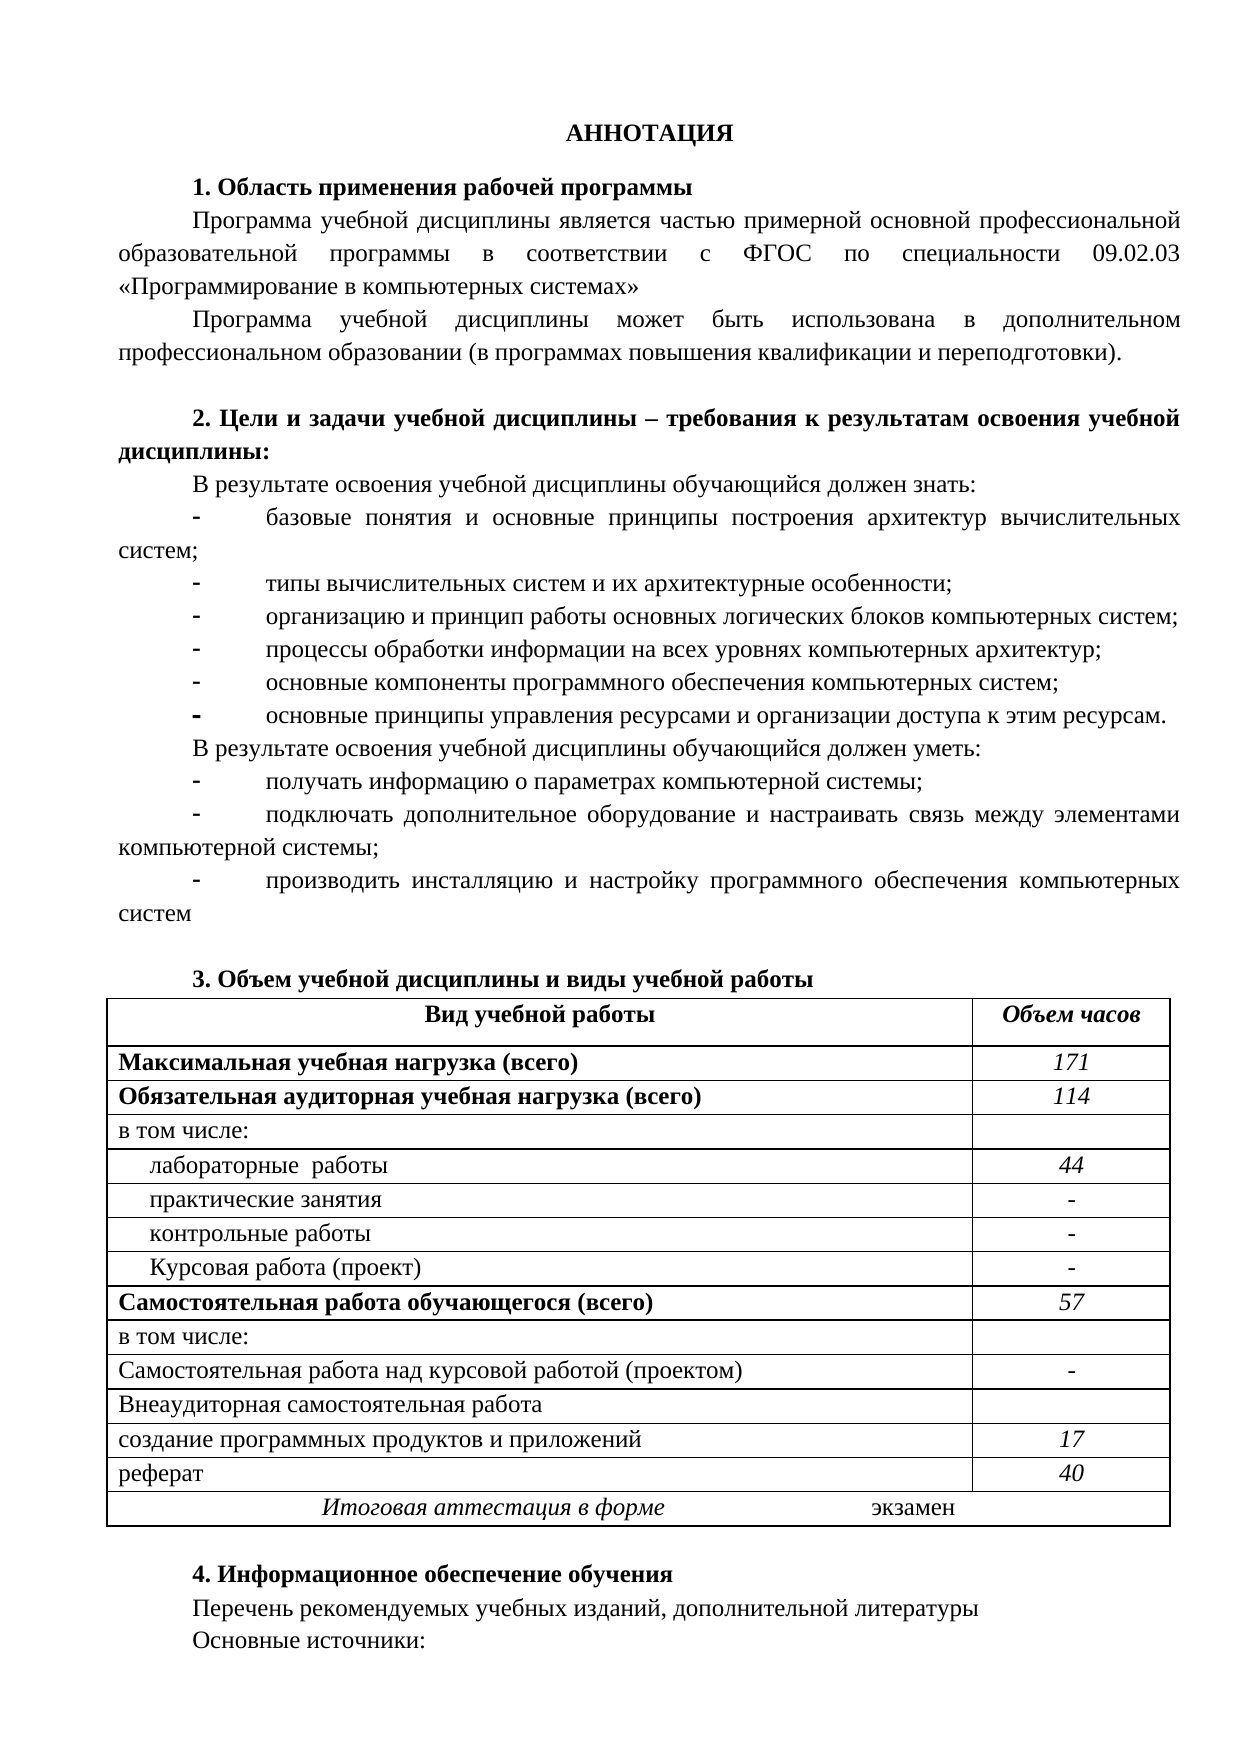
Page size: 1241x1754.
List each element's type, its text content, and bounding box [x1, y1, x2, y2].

table_cell 44 [973, 1150, 1169, 1182]
text В результате освоения учебной дисциплины обучающийся должен знать: [118, 469, 1181, 498]
table_cell 40 [973, 1458, 1169, 1491]
subtitle 4. Информационное обеспечение обучения [118, 1559, 1181, 1588]
text В результате освоения учебной дисциплины обучающийся должен уметь: [118, 733, 1181, 762]
table_cell практические занятия [108, 1184, 972, 1217]
table_cell - [973, 1184, 1169, 1217]
text 1. Область применения рабочей программы [118, 172, 1181, 201]
table_cell [973, 1115, 1169, 1148]
table_cell [973, 1321, 1169, 1354]
table_cell в том числе: [108, 1321, 972, 1354]
list основные компоненты программного обеспечения компьютерных систем; [118, 667, 1181, 696]
table_cell 57 [973, 1287, 1169, 1319]
list основные принципы управления ресурсами и организации доступа к этим ресурсам. [118, 700, 1181, 729]
table_cell Обязательная аудиторная учебная нагрузка (всего) [108, 1081, 972, 1114]
table_cell Максимальная учебная нагрузка (всего) [108, 1047, 972, 1079]
list подключать дополнительное оборудование и настраивать связь между элементами компьютерной системы; [118, 799, 1181, 861]
text Основные источники: [118, 1626, 1181, 1654]
list базовые понятия и основные принципы построения архитектур вычислительных систем; [118, 502, 1181, 564]
text 2. Цели и задачи учебной дисциплины – требования к результатам освоения учебной дисциплины: [118, 403, 1181, 465]
list получать информацию о параметрах компьютерной системы; [118, 766, 1181, 795]
text АННОТАЦИЯ [118, 118, 1181, 147]
list 3. Объем учебной дисциплины и виды учебной работы [118, 964, 1181, 993]
table_cell - [973, 1355, 1169, 1388]
table_cell Курсовая работа (проект) [108, 1252, 972, 1285]
table_cell - [973, 1218, 1169, 1251]
table_cell Самостоятельная работа над курсовой работой (проектом) [108, 1355, 972, 1388]
table_cell 171 [973, 1047, 1169, 1079]
text Перечень рекомендуемых учебных изданий, дополнительной литературы [118, 1593, 1181, 1621]
list типы вычислительных систем и их архитектурные особенности; [118, 568, 1181, 597]
table_cell контрольные работы [108, 1218, 972, 1251]
table_cell реферат [108, 1458, 972, 1491]
table_cell [973, 1390, 1169, 1422]
table_header Объем часов [973, 999, 1169, 1045]
table_cell Внеаудиторная самостоятельная работа [108, 1390, 972, 1422]
table_cell лабораторные работы [108, 1150, 972, 1182]
table_cell - [973, 1252, 1169, 1285]
text Программа учебной дисциплины может быть использована в дополнительном профессиональном образовании (в программах повышения квалификации и переподготовки). [118, 304, 1181, 366]
list производить инсталляцию и настройку программного обеспечения компьютерных систем [118, 865, 1181, 927]
list организацию и принцип работы основных логических блоков компьютерных систем; [118, 601, 1181, 630]
table_cell Итоговая аттестация в форме экзамен [108, 1492, 1169, 1525]
table_cell 17 [973, 1424, 1169, 1457]
list процессы обработки информации на всех уровнях компьютерных архитектур; [118, 634, 1181, 663]
table_header Вид учебной работы [108, 999, 972, 1045]
table_cell 114 [973, 1081, 1169, 1114]
table_cell создание программных продуктов и приложений [108, 1424, 972, 1457]
table_cell Самостоятельная работа обучающегося (всего) [108, 1287, 972, 1319]
table_cell в том числе: [108, 1115, 972, 1148]
text Программа учебной дисциплины является частью примерной основной профессиональной образовательной программы в соответствии с ФГОС по специальности 09.02.03 «Программирование в компьютерных системах» [118, 205, 1181, 300]
